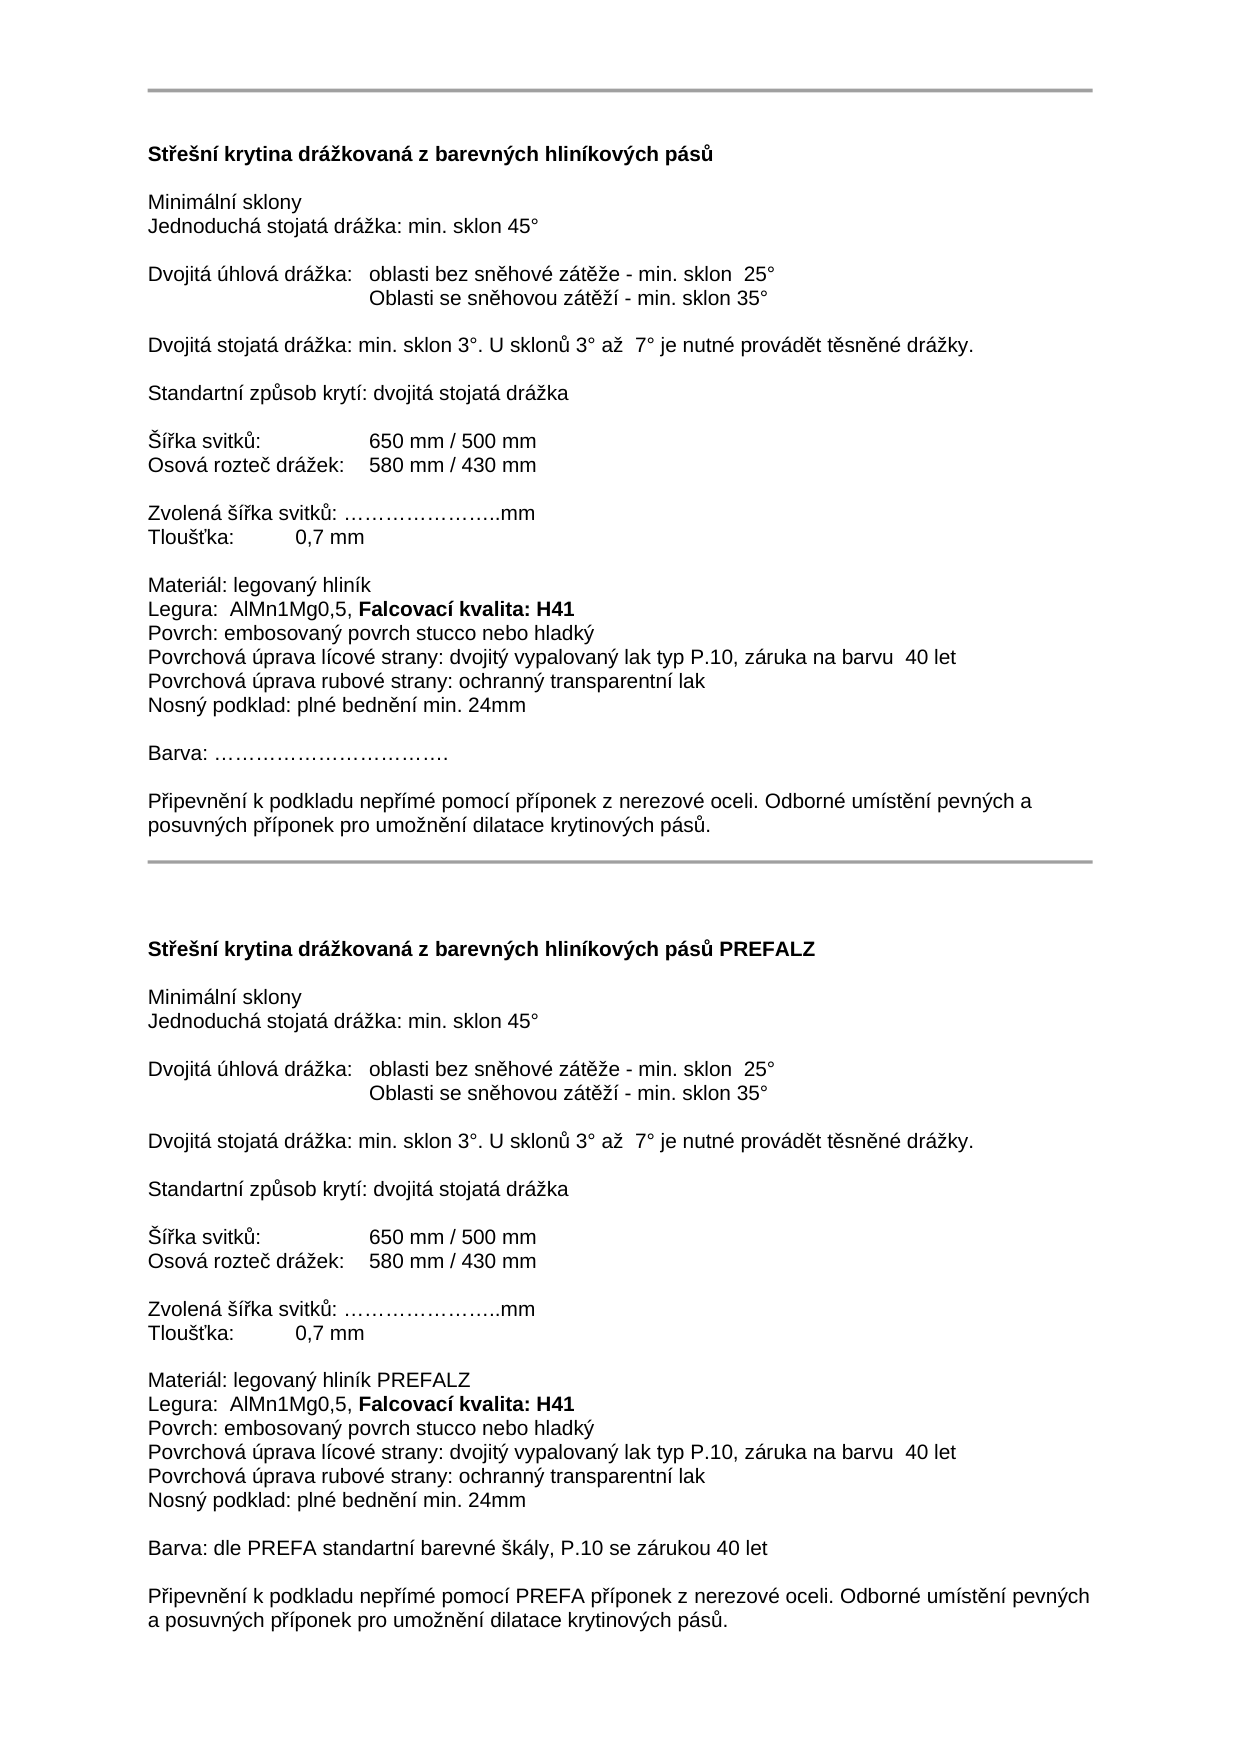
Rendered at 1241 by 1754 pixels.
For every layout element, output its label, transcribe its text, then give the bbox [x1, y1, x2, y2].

text Jednoduchá stojatá drážka: min. sklon 45° [148, 1009, 1093, 1033]
text Minimální sklony [148, 985, 1093, 1009]
text Dvojitá stojatá drážka: min. sklon 3°. U sklonů 3° až 7° je nutné provádět těsněné drážky. [148, 1129, 1093, 1153]
text Standartní způsob krytí: dvojitá stojatá drážka [148, 1177, 1093, 1201]
text Povrchová úprava lícové strany: dvojitý vypalovaný lak typ P.10, záruka na barvu 40 let [148, 645, 1093, 669]
text Připevnění k podkladu nepřímé pomocí PREFA příponek z nerezové oceli. Odborné umístění pevných a posuvných příponek pro umožnění dilatace krytinových pásů. [148, 1584, 1093, 1632]
text Materiál: legovaný hliník [148, 573, 1093, 597]
text Barva: dle PREFA standartní barevné škály, P.10 se zárukou 40 let [148, 1536, 1093, 1560]
text Oblasti se sněhovou zátěží - min. sklon 35° [148, 285, 1093, 309]
text Nosný podklad: plné bednění min. 24mm [148, 693, 1093, 717]
text Legura: AlMn1Mg0,5, Falcovací kvalita: H41 [148, 597, 1093, 621]
text Materiál: legovaný hliník PREFALZ [148, 1368, 1093, 1392]
text Šířka svitků: 650 mm / 500 mm [148, 429, 1093, 453]
text Šířka svitků: 650 mm / 500 mm [148, 1224, 1093, 1248]
text Oblasti se sněhovou zátěží - min. sklon 35° [148, 1081, 1093, 1105]
text Minimální sklony [148, 189, 1093, 213]
text Tloušťka: 0,7 mm [148, 1320, 1093, 1344]
text Střešní krytina drážkovaná z barevných hliníkových pásů [148, 142, 1093, 166]
text Zvolená šířka svitků: …………………..mm [148, 501, 1093, 525]
text Povrchová úprava rubové strany: ochranný transparentní lak [148, 1464, 1093, 1488]
text Povrchová úprava rubové strany: ochranný transparentní lak [148, 669, 1093, 693]
text Nosný podklad: plné bednění min. 24mm [148, 1488, 1093, 1512]
text Tloušťka: 0,7 mm [148, 525, 1093, 549]
text Jednoduchá stojatá drážka: min. sklon 45° [148, 213, 1093, 237]
text Dvojitá úhlová drážka: oblasti bez sněhové zátěže - min. sklon 25° [148, 261, 1093, 285]
text Povrch: embosovaný povrch stucco nebo hladký [148, 621, 1093, 645]
text Osová rozteč drážek: 580 mm / 430 mm [148, 453, 1093, 477]
text Povrchová úprava lícové strany: dvojitý vypalovaný lak typ P.10, záruka na barvu 40 let [148, 1440, 1093, 1464]
text Standartní způsob krytí: dvojitá stojatá drážka [148, 381, 1093, 405]
text Osová rozteč drážek: 580 mm / 430 mm [148, 1248, 1093, 1272]
text Barva: ……………………………. [148, 741, 1093, 764]
text Dvojitá úhlová drážka: oblasti bez sněhové zátěže - min. sklon 25° [148, 1057, 1093, 1081]
text Legura: AlMn1Mg0,5, Falcovací kvalita: H41 [148, 1392, 1093, 1416]
text Připevnění k podkladu nepřímé pomocí příponek z nerezové oceli. Odborné umístění pevných a posuvných příponek pro umožnění dilatace krytinových pásů. [148, 788, 1093, 836]
text Střešní krytina drážkovaná z barevných hliníkových pásů PREFALZ [148, 937, 1093, 961]
text Povrch: embosovaný povrch stucco nebo hladký [148, 1416, 1093, 1440]
text Zvolená šířka svitků: …………………..mm [148, 1296, 1093, 1320]
text Dvojitá stojatá drážka: min. sklon 3°. U sklonů 3° až 7° je nutné provádět těsněné drážky. [148, 333, 1093, 357]
